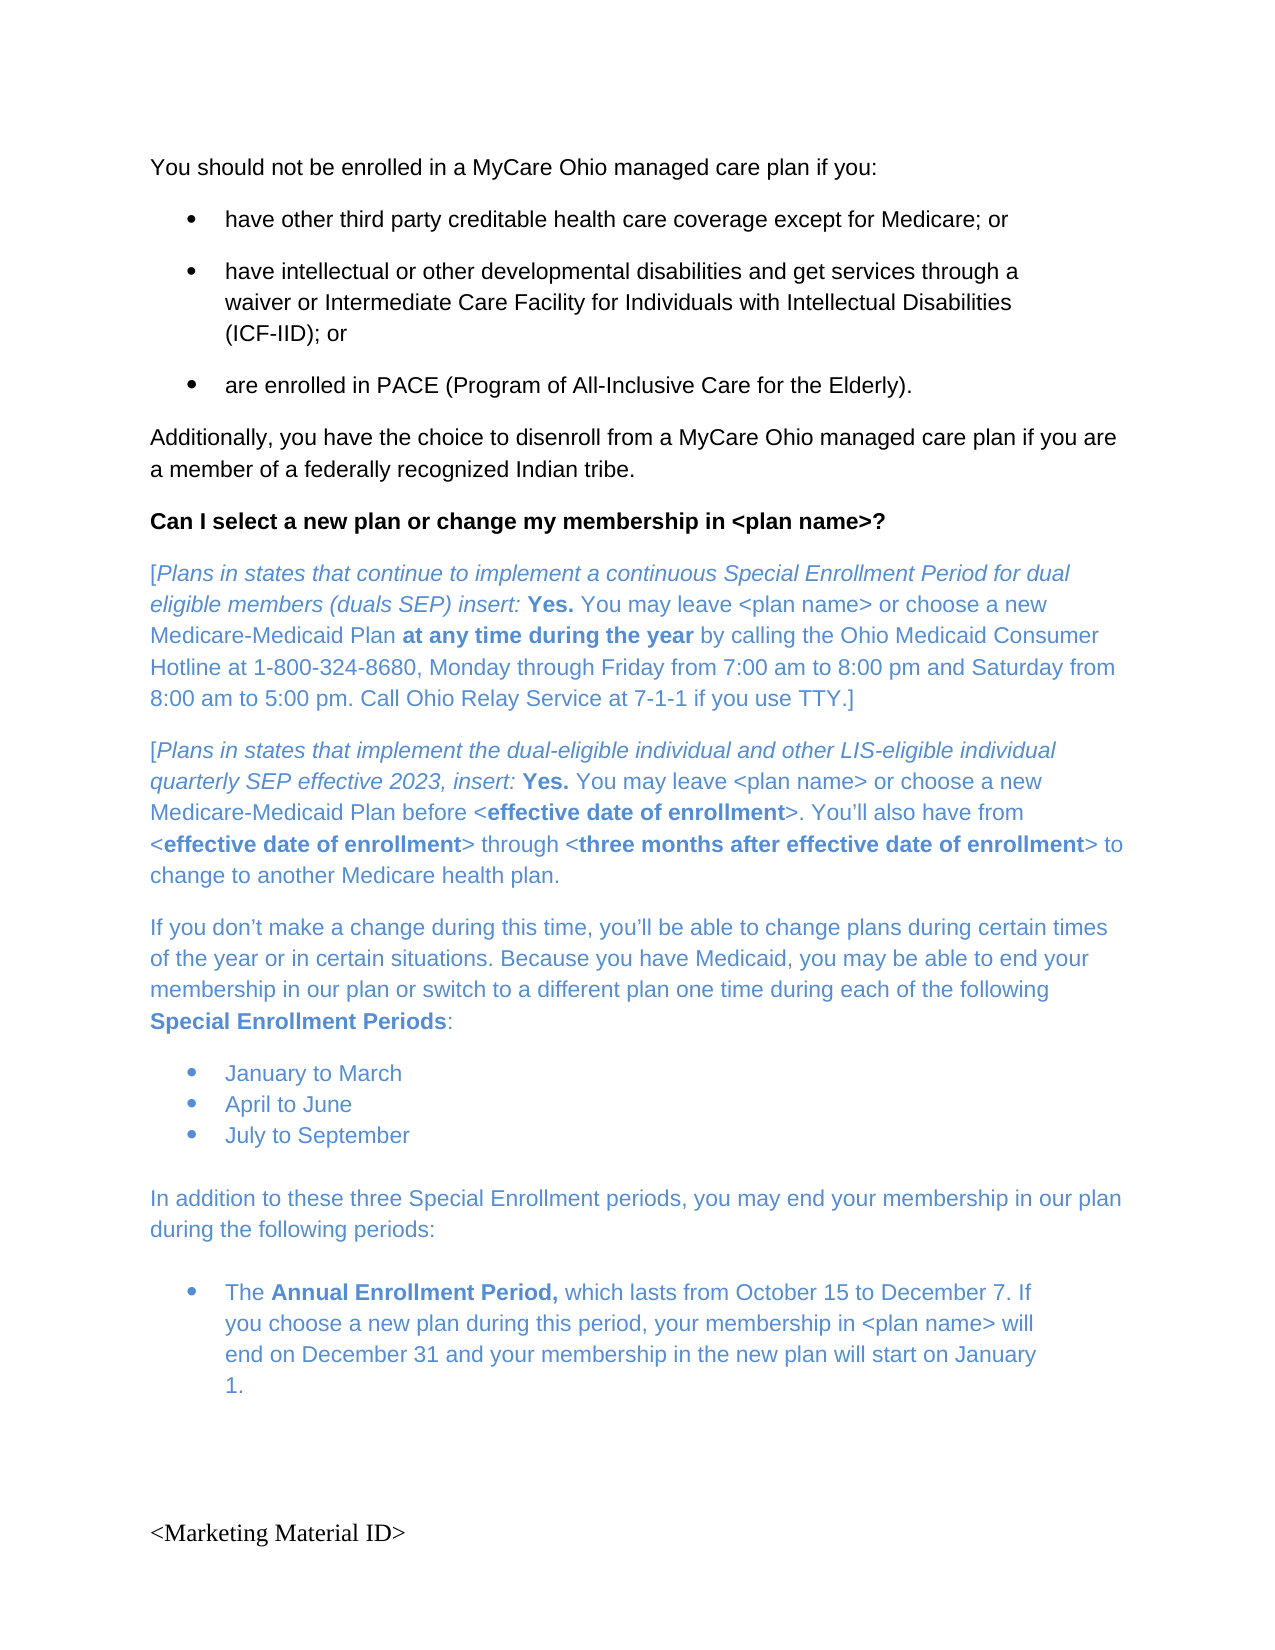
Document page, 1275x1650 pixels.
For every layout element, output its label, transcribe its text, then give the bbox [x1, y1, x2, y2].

list have intellectual or other developmental disabilities and get services through a waiver or Intermediate Care Facility for Individuals with Intellectual Disabilities (ICF-IID); or [187, 254, 1050, 348]
text If you don’t make a change during this time, you’ll be able to change plans during certain times of the year or in certain situations. Because you have Medicaid, you may be able to end your membership in our plan or switch to a different plan one time during each of the following Special Enrollment Periods: [150, 910, 1125, 1035]
list July to September [187, 1119, 1050, 1150]
list have other third party creditable health care coverage except for Medicare; or [187, 202, 1050, 233]
list The Annual Enrollment Period, which lasts from October 15 to December 7. If you choose a new plan during this period, your membership in <plan name> will end on December 31 and your membership in the new plan will start on January 1. [187, 1275, 1050, 1400]
list April to June [187, 1087, 1050, 1119]
text [Plans in states that continue to implement a continuous Special Enrollment Period for dual eligible members (duals SEP) insert: Yes. You may leave <plan name> or choose a new Medicare-Medicaid Plan at any time during the year by calling the Ohio Medicaid Consumer Hotline at 1-800-324-8680, Monday through Friday from 7:00 am to 8:00 pm and Saturday from 8:00 am to 5:00 pm. Call Ohio Relay Service at 7-1-1 if you use TTY.] [150, 556, 1125, 712]
text Additionally, you have the choice to disenroll from a MyCare Ohio managed care plan if you are a member of a federally recognized Indian tribe. [150, 421, 1125, 483]
text In addition to these three Special Enrollment periods, you may end your membership in our plan during the following periods: [150, 1181, 1125, 1244]
list are enrolled in PACE (Program of All-Inclusive Care for the Elderly). [187, 369, 1050, 400]
text [Plans in states that implement the dual-eligible individual and other LIS-eligible individual quarterly SEP effective 2023, insert: Yes. You may leave <plan name> or choose a new Medicare-Medicaid Plan before <effective date of enrollment>. You’ll also have from <effective date of enrollment> through <three months after effective date of enrollment> to change to another Medicare health plan. [150, 733, 1125, 889]
list January to March [187, 1056, 1050, 1087]
text You should not be enrolled in a MyCare Ohio managed care plan if you: [150, 150, 1125, 181]
text Can I select a new plan or change my membership in <plan name>? [150, 504, 1125, 535]
